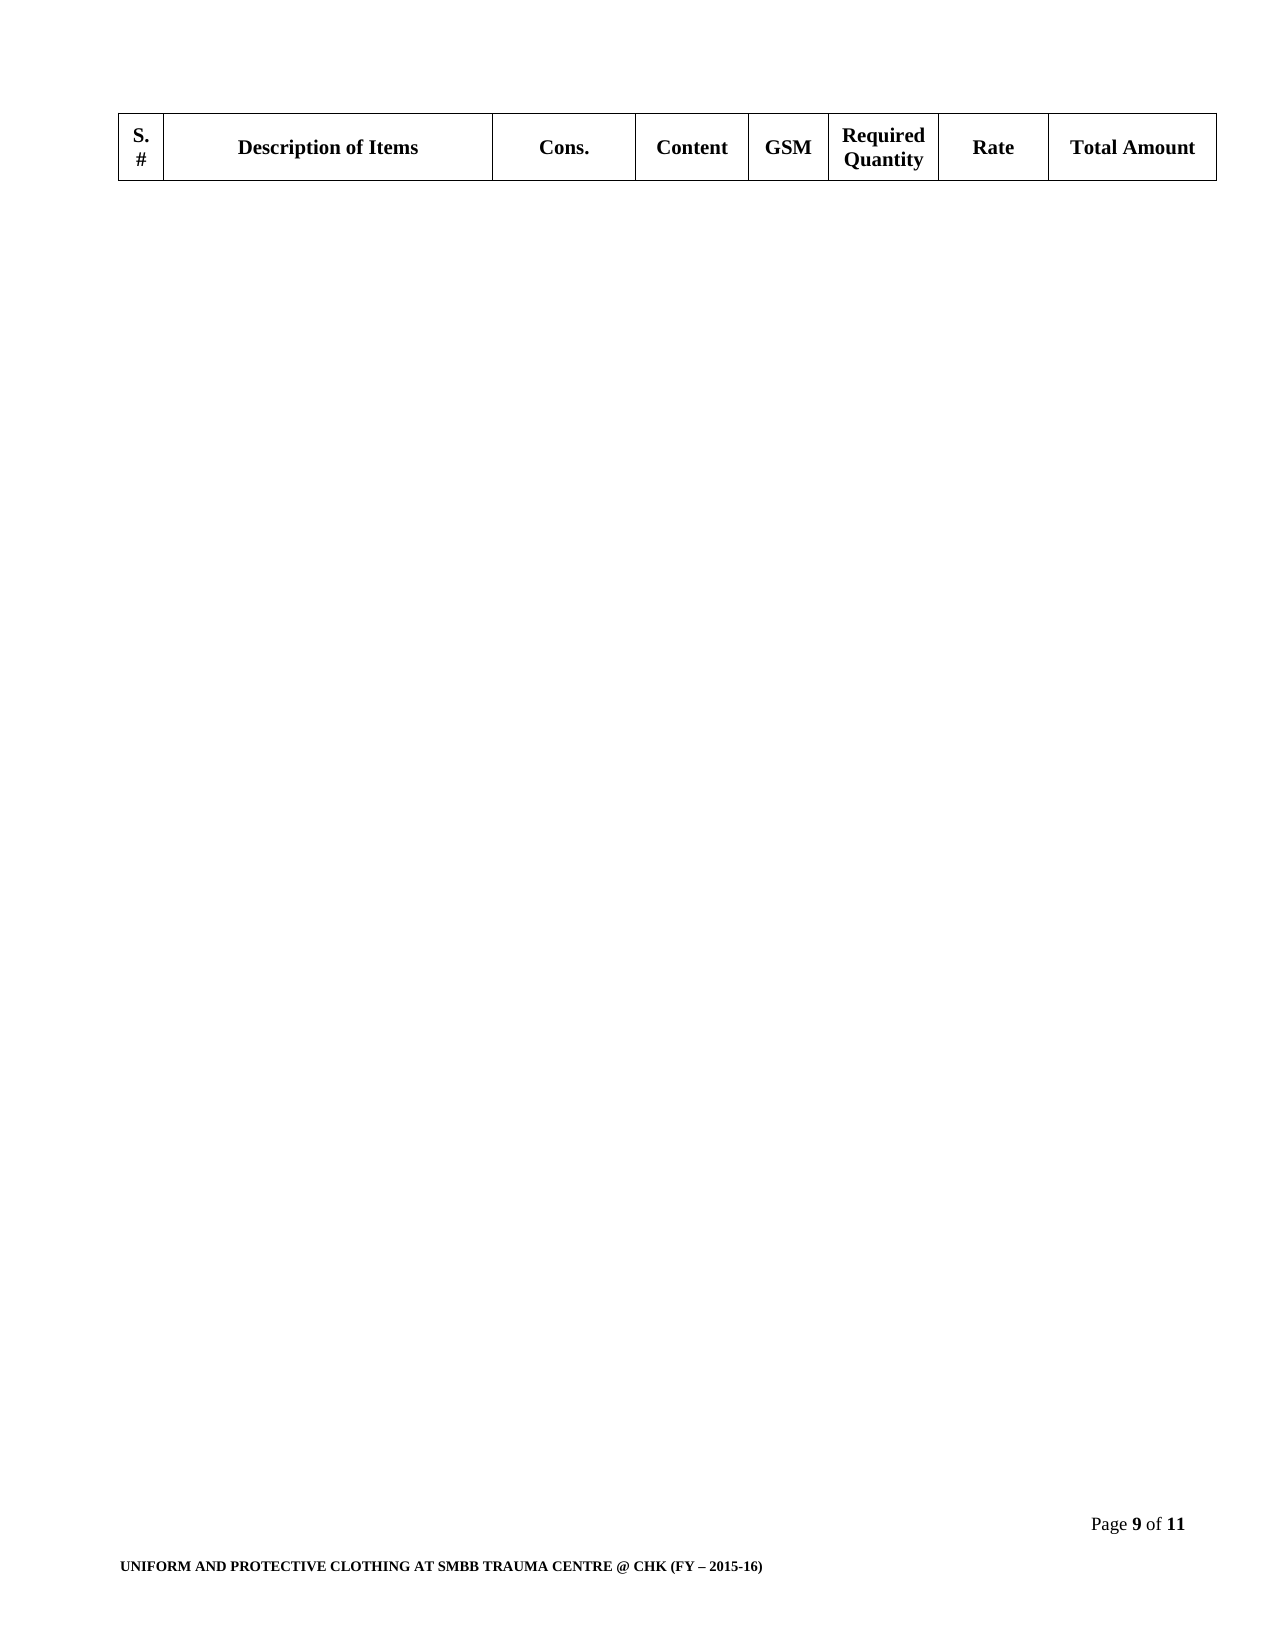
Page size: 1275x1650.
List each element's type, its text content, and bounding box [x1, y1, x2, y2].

table_header Required Quantity [829, 114, 938, 180]
table_header Total Amount [1049, 114, 1216, 180]
table_header Rate [939, 114, 1048, 180]
table_header Description of Items [164, 114, 492, 180]
table_header Content [636, 114, 748, 180]
table_header S. # [119, 114, 163, 180]
table_header GSM [749, 114, 828, 180]
table_header Cons. [493, 114, 635, 180]
